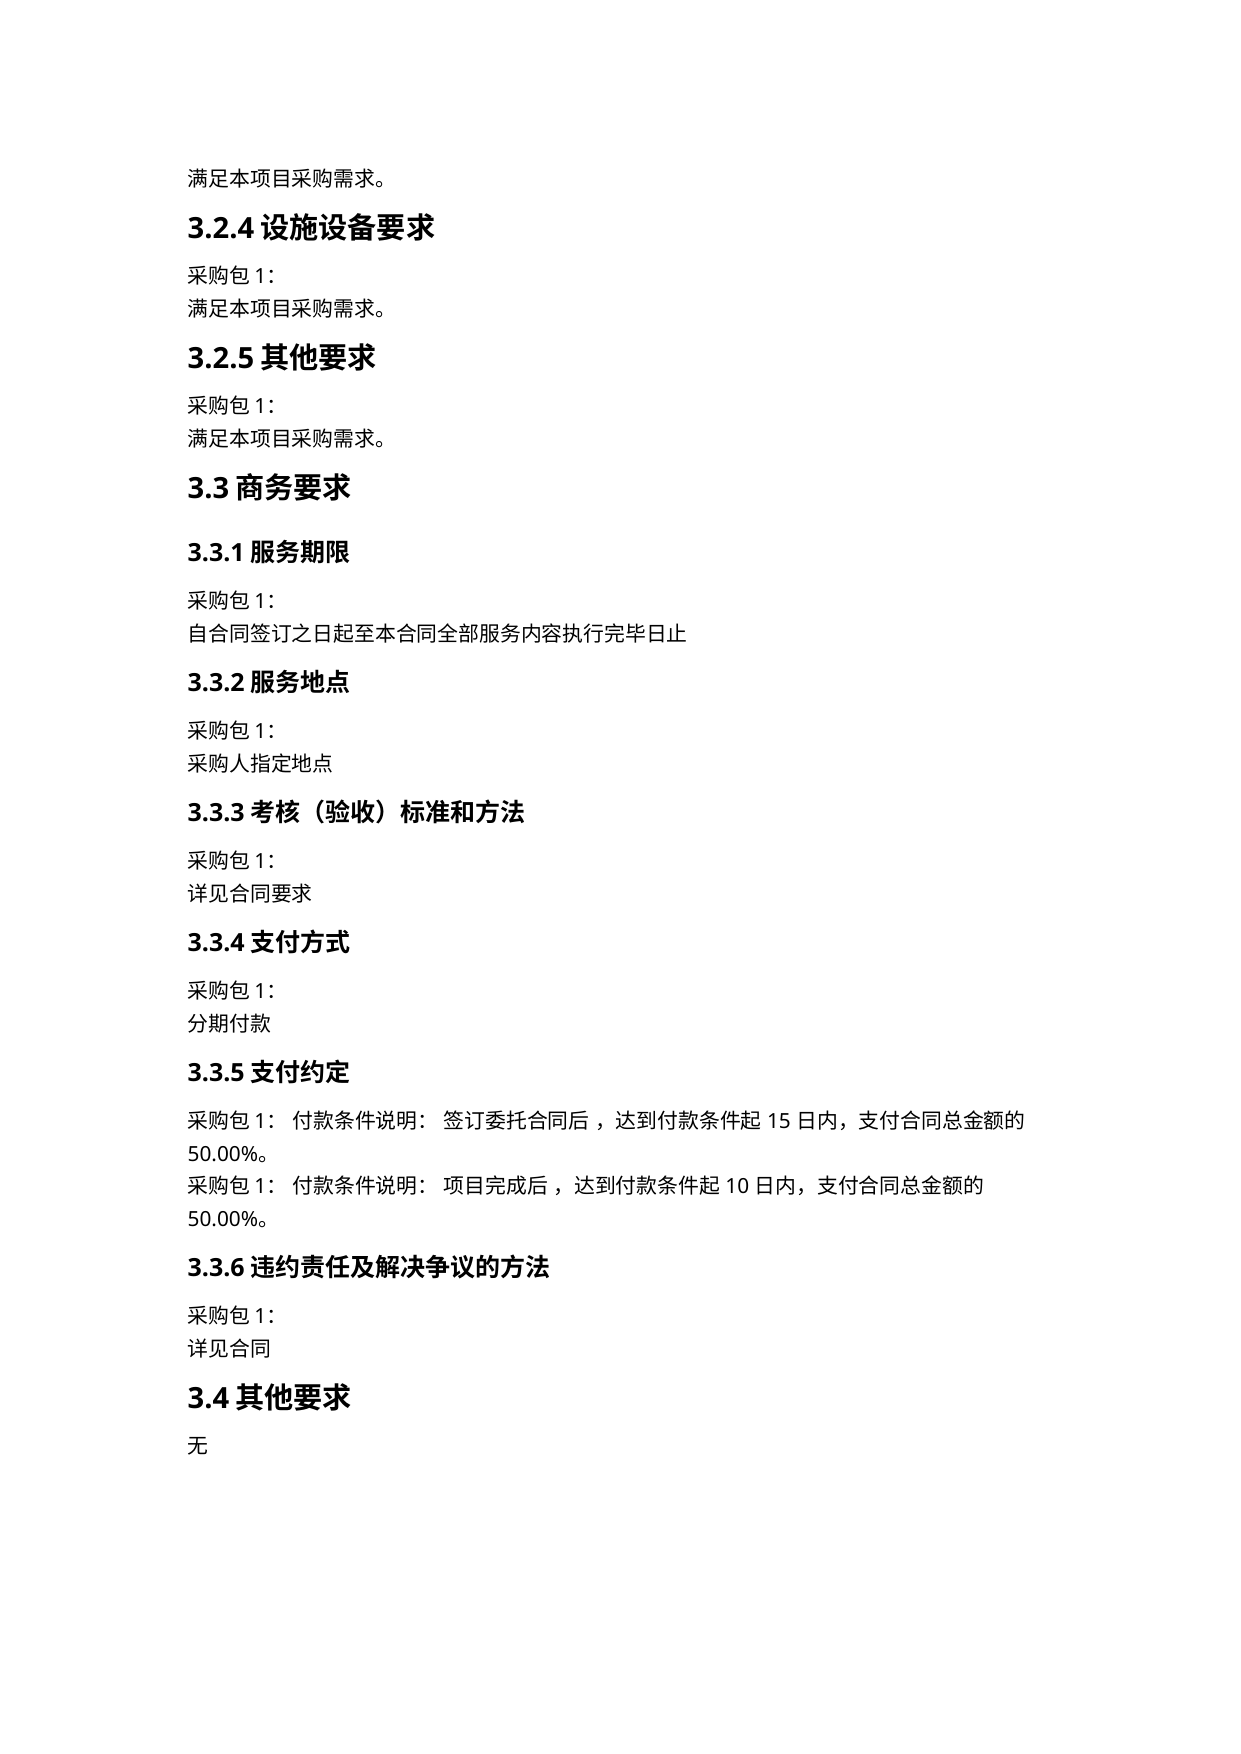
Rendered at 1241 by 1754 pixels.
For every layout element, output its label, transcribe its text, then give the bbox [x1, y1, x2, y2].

text 采购包1： [187, 844, 1053, 877]
text 3.4其他要求 [187, 1364, 1053, 1429]
text 详见合同 [187, 1332, 1053, 1364]
text 采购包1： [187, 584, 1053, 617]
text 满足本项目采购需求。 [187, 422, 1053, 454]
text 自合同签订之日起至本合同全部服务内容执行完毕日止 [187, 617, 1053, 649]
text 3.3.2服务地点 [187, 649, 1053, 714]
text 分期付款 [187, 1007, 1053, 1039]
text 采购包1： [187, 974, 1053, 1007]
text 采购包1： 付款条件说明： 项目完成后 ，达到付款条件起 10 日内，支付合同总金额的 50.00%。 [187, 1169, 1053, 1234]
text 详见合同要求 [187, 877, 1053, 909]
text 采购人指定地点 [187, 747, 1053, 779]
text 3.3.6违约责任及解决争议的方法 [187, 1234, 1053, 1299]
text 3.3.1服务期限 [187, 519, 1053, 584]
text 3.3.3考核（验收）标准和方法 [187, 779, 1053, 844]
text 3.3商务要求 [187, 454, 1053, 519]
text 采购包1： [187, 714, 1053, 747]
text 3.3.5支付约定 [187, 1039, 1053, 1104]
text 无 [187, 1429, 1053, 1462]
text 采购包1： 付款条件说明： 签订委托合同后 ，达到付款条件起 15 日内，支付合同总金额的 50.00%。 [187, 1104, 1053, 1169]
text 采购包1： [187, 389, 1053, 422]
text 3.2.4设施设备要求 [187, 194, 1053, 259]
text 满足本项目采购需求。 [187, 162, 1053, 194]
text 3.2.5其他要求 [187, 324, 1053, 389]
text 3.3.4支付方式 [187, 909, 1053, 974]
text 满足本项目采购需求。 [187, 292, 1053, 324]
text 采购包1： [187, 259, 1053, 292]
text 采购包1： [187, 1299, 1053, 1332]
